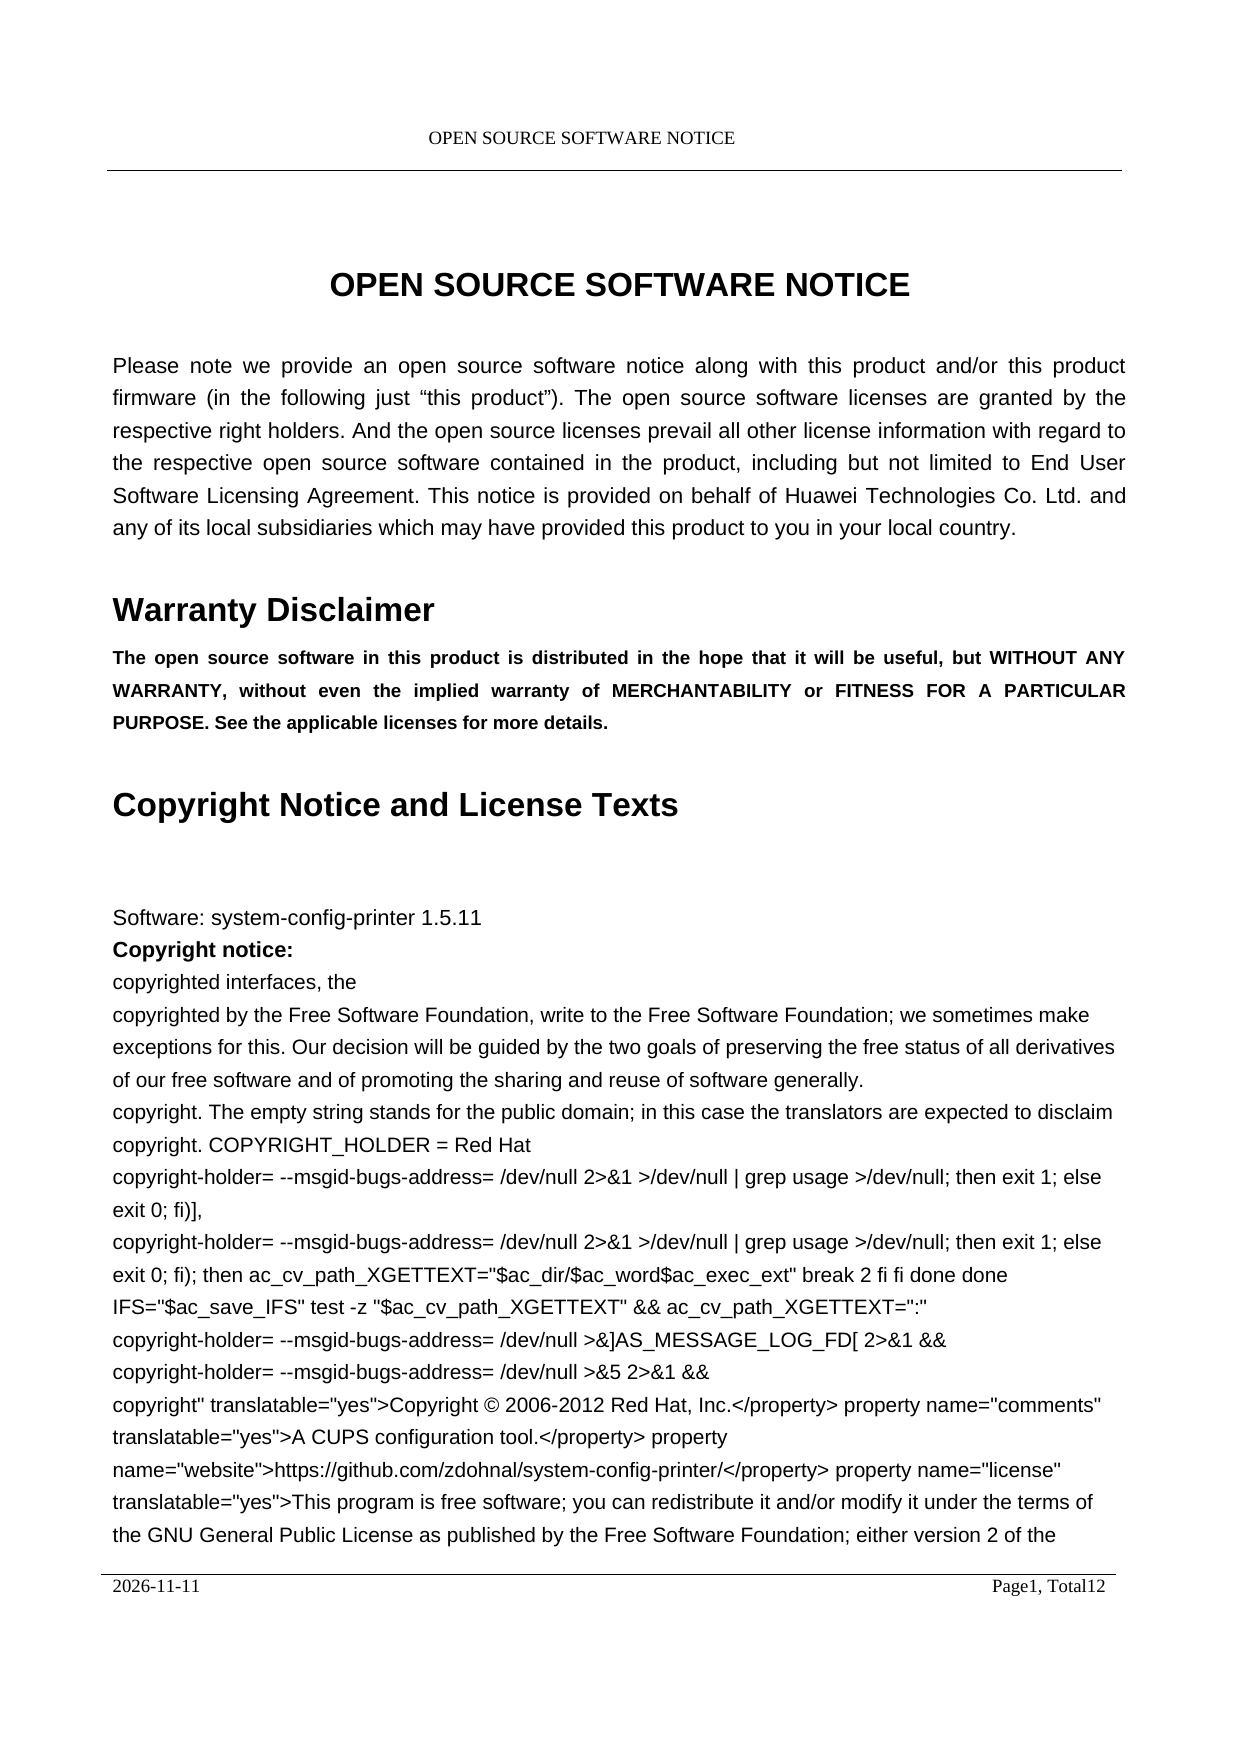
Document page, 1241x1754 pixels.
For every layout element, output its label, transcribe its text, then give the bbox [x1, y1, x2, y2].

text copyright-holder= --msgid-bugs-address= /dev/null 2>&1 >/dev/null | grep usage >/dev/null; then exit 1; else exit 0; fi); then ac_cv_path_XGETTEXT="$ac_dir/$ac_word$ac_exec_ext" break 2 fi fi done done IFS="$ac_save_IFS" test -z "$ac_cv_path_XGETTEXT" && ac_cv_path_XGETTEXT=":" [112, 1226, 1128, 1323]
text copyright-holder= --msgid-bugs-address= /dev/null >&5 2>&1 && [112, 1356, 1128, 1388]
text copyright. The empty string stands for the public domain; in this case the translators are expected to disclaim [112, 1096, 1128, 1128]
text Warranty Disclaimer [112, 576, 1128, 641]
text OPEN SOURCE SOFTWARE NOTICE [112, 251, 1128, 316]
text copyright-holder= --msgid-bugs-address= /dev/null 2>&1 >/dev/null | grep usage >/dev/null; then exit 1; else exit 0; fi)], [112, 1161, 1128, 1226]
text copyright. COPYRIGHT_HOLDER = Red Hat [112, 1128, 1128, 1161]
text Copyright Notice and License Texts [112, 771, 1128, 836]
text The open source software in this product is distributed in the hope that it will be useful, but WITHOUT ANY WARRANTY, without even the implied warranty of MERCHANTABILITY or FITNESS FOR A PARTICULAR PURPOSE. See the applicable licenses for more details. [112, 641, 1128, 739]
text copyright-holder= --msgid-bugs-address= /dev/null >&]AS_MESSAGE_LOG_FD[ 2>&1 && [112, 1323, 1128, 1356]
text Software: system-config-printer 1.5.11 [112, 901, 1128, 933]
text Please note we provide an open source software notice along with this product and/or this product firmware (in the following just “this product”). The open source software licenses are granted by the respective right holders. And the open source licenses prevail all other license information with regard to the respective open source software contained in the product, including but not limited to End User Software Licensing Agreement. This notice is provided on behalf of Huawei Technologies Co. Ltd. and any of its local subsidiaries which may have provided this product to you in your local country. [112, 349, 1128, 544]
text Copyright notice: [112, 933, 1128, 966]
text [112, 1388, 1128, 1551]
text copyrighted interfaces, the [112, 966, 1128, 998]
text copyrighted by the Free Software Foundation, write to the Free Software Foundation; we sometimes make exceptions for this. Our decision will be guided by the two goals of preserving the free status of all derivatives of our free software and of promoting the sharing and reuse of software generally. [112, 998, 1128, 1096]
